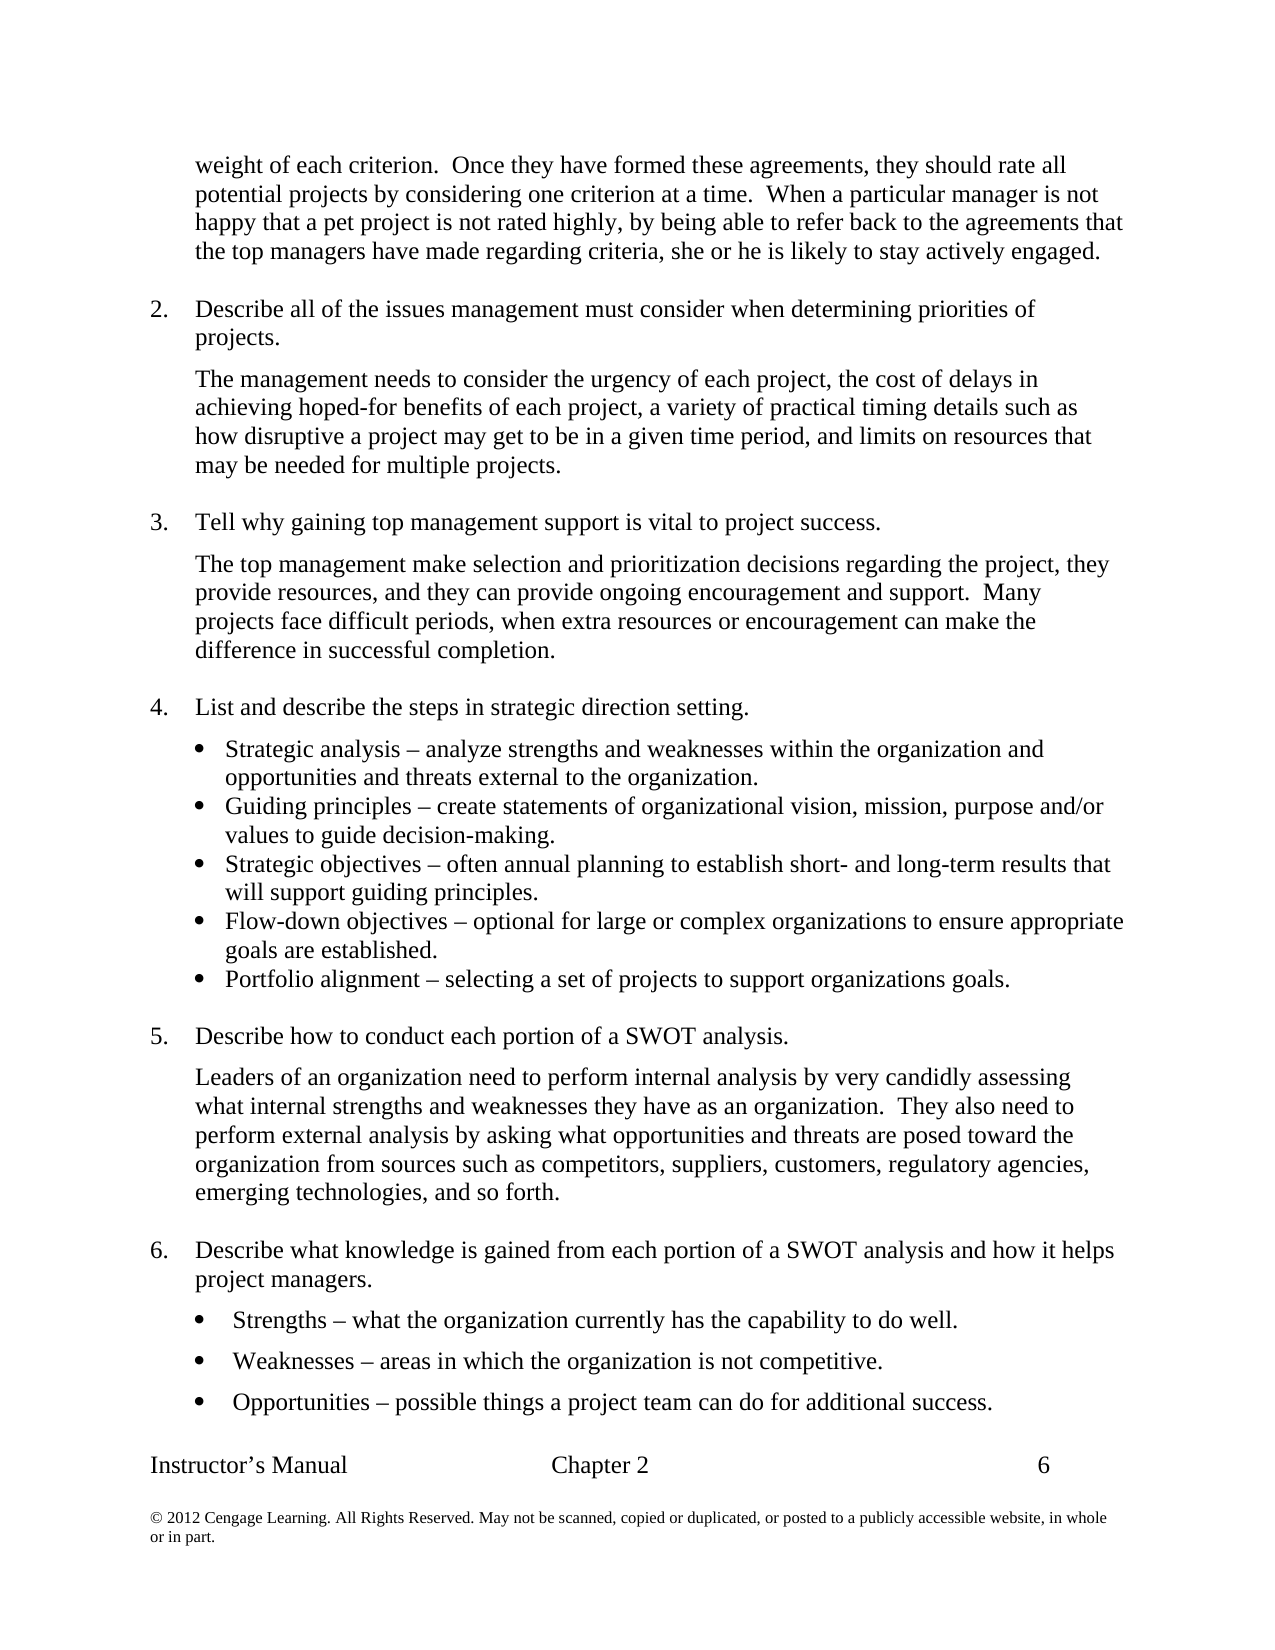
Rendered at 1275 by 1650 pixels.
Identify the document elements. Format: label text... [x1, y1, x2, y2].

list Strategic analysis – analyze strengths and weaknesses within the organization and opportunities and threats external to the organization. [195, 734, 1125, 791]
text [195, 150, 1125, 265]
text The management needs to consider the urgency of each project, the cost of delays in achieving hoped-for benefits of each project, a variety of practical timing details such as how disruptive a project may get to be in a given time period, and limits on resources that may be needed for multiple projects. [195, 364, 1125, 479]
list Weaknesses – areas in which the organization is not competitive. [195, 1346, 1125, 1375]
list Portfolio alignment – selecting a set of projects to support organizations goals. [195, 964, 1125, 992]
text 3. Tell why gaining top management support is vital to project success. [150, 507, 1125, 536]
list Strengths – what the organization currently has the capability to do well. [195, 1305, 1125, 1334]
list Guiding principles – create statements of organizational vision, mission, purpose and/or values to guide decision-making. [195, 791, 1125, 849]
text 5. Describe how to conduct each portion of a SWOT analysis. [150, 1021, 1125, 1050]
text 6. Describe what knowledge is gained from each portion of a SWOT analysis and how it helps project managers. [150, 1235, 1125, 1292]
text Leaders of an organization need to perform internal analysis by very candidly assessing what internal strengths and weaknesses they have as an organization. They also need to perform external analysis by asking what opportunities and threats are posed toward the organization from sources such as competitors, suppliers, customers, regulatory agencies, emerging technologies, and so forth. [195, 1062, 1125, 1206]
list Strategic objectives – often annual planning to establish short- and long-term results that will support guiding principles. [195, 849, 1125, 906]
list Opportunities – possible things a project team can do for additional success. [195, 1387, 1125, 1416]
text 4. List and describe the steps in strategic direction setting. [150, 692, 1125, 721]
list Flow-down objectives – optional for large or complex organizations to ensure appropriate goals are established. [195, 906, 1125, 964]
text The top management make selection and prioritization decisions regarding the project, they provide resources, and they can provide ongoing encouragement and support. Many projects face difficult periods, when extra resources or encouragement can make the difference in successful completion. [195, 549, 1125, 664]
text 2. Describe all of the issues management must consider when determining priorities of projects. [150, 294, 1125, 351]
